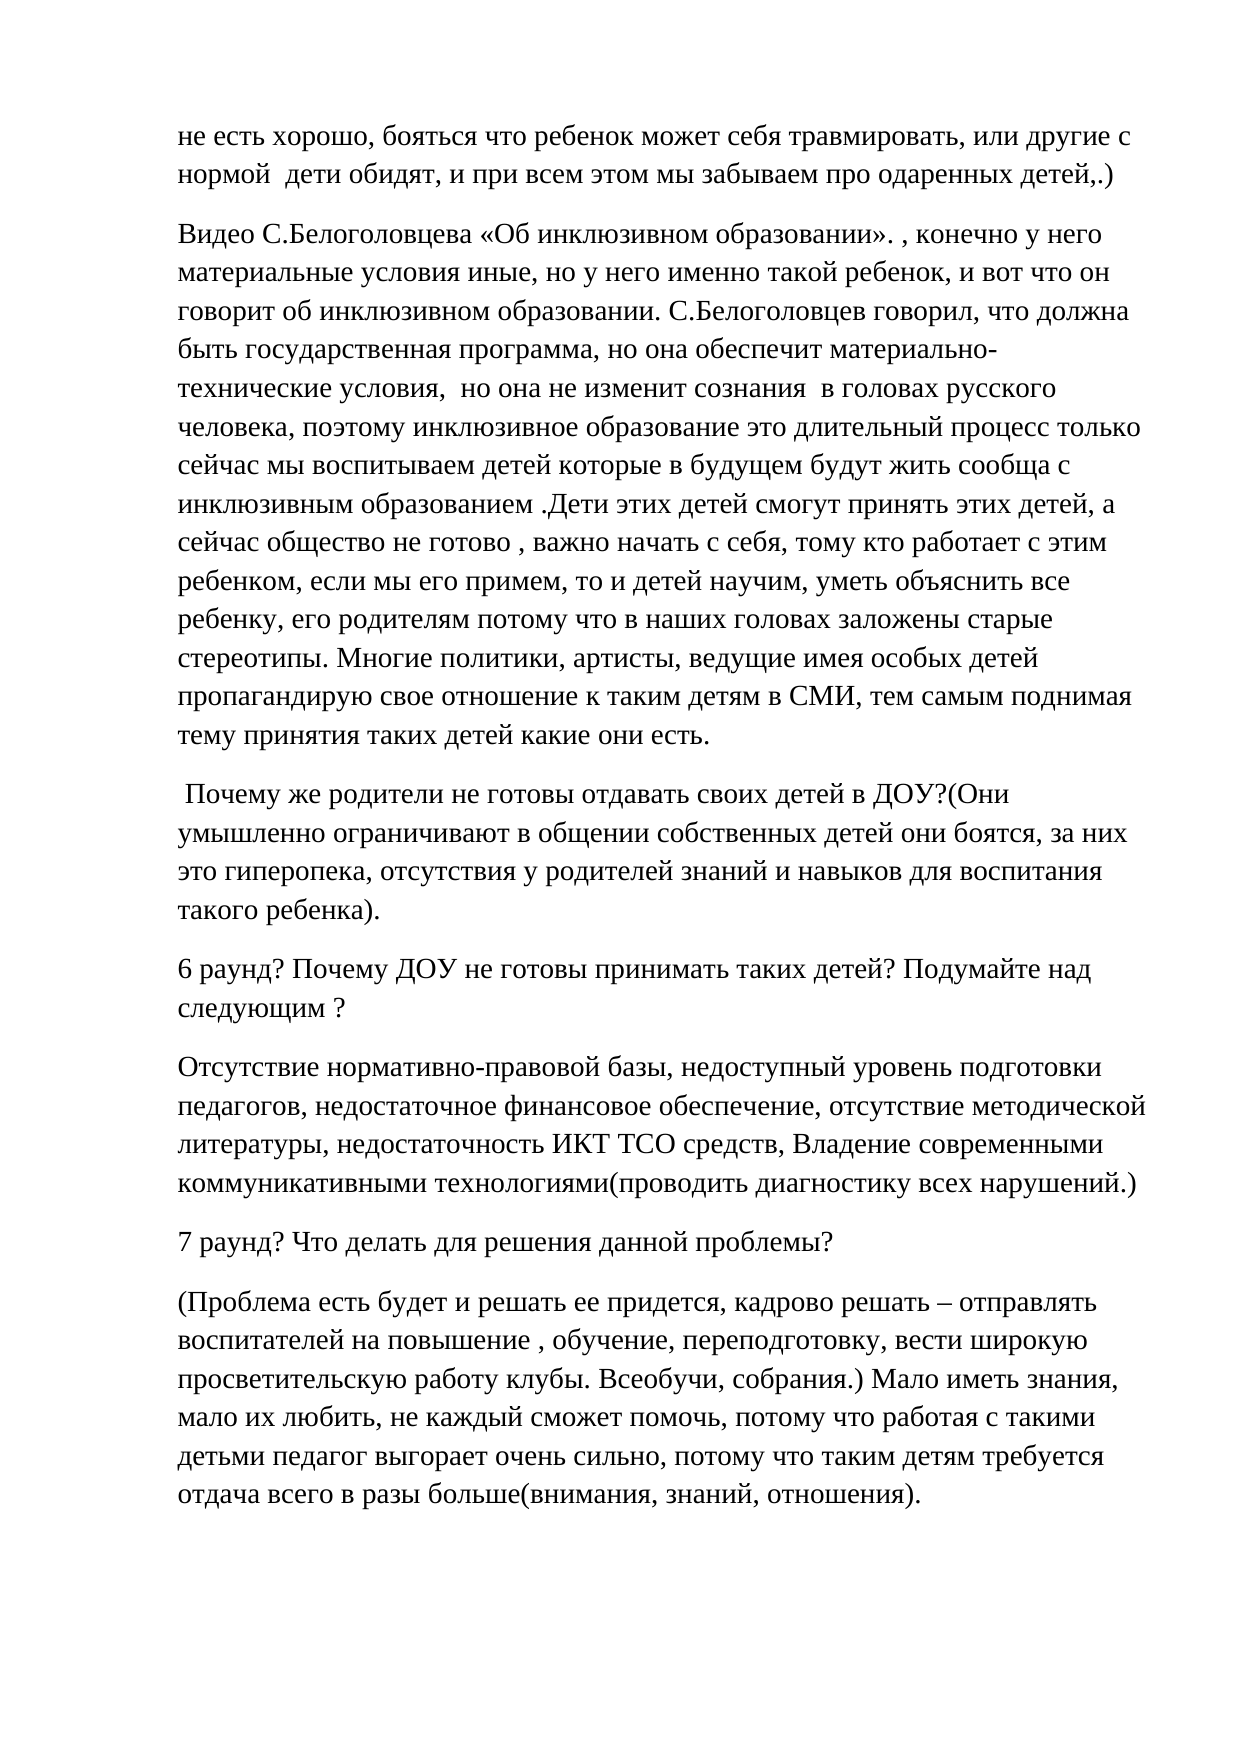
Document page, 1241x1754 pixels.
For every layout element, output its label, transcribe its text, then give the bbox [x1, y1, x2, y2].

text Почему же родители не готовы отдавать своих детей в ДОУ?(Они умышленно ограничивают в общении собственных детей они боятся, за них это гиперопека, отсутствия у родителей знаний и навыков для воспитания такого ребенка). [177, 776, 1152, 926]
text Видео С.Белоголовцева «Об инклюзивном образовании». , конечно у него материальные условия иные, но у него именно такой ребенок, и вот что он говорит об инклюзивном образовании. С.Белоголовцев говорил, что должна быть государственная программа, но она обеспечит материально-технические условия, но она не изменит сознания в головах русского человека, поэтому инклюзивное образование это длительный процесс только сейчас мы воспитываем детей которые в будущем будут жить сообща с инклюзивным образованием .Дети этих детей смогут принять этих детей, а сейчас общество не готово , важно начать с себя, тому кто работает с этим ребенком, если мы его примем, то и детей научим, уметь объяснить все ребенку, его родителям потому что в наших головах заложены старые стереотипы. Многие политики, артисты, ведущие имея особых детей пропагандирую свое отношение к таким детям в СМИ, тем самым поднимая тему принятия таких детей какие они есть. [177, 216, 1152, 751]
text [177, 118, 1152, 190]
text 6 раунд? Почему ДОУ не готовы принимать таких детей? Подумайте над следующим ? [177, 951, 1152, 1023]
text Отсутствие нормативно-правовой базы, недоступный уровень подготовки педагогов, недостаточное финансовое обеспечение, отсутствие методической литературы, недостаточность ИКТ ТСО средств, Владение современными коммуникативными технологиями(проводить диагностику всех нарушений.) [177, 1049, 1152, 1198]
text (Проблема есть будет и решать ее придется, кадрово решать – отправлять воспитателей на повышение , обучение, переподготовку, вести широкую просветительскую работу клубы. Всеобучи, собрания.) Мало иметь знания, мало их любить, не каждый сможет помочь, потому что работая с такими детьми педагог выгорает очень сильно, потому что таким детям требуется отдача всего в разы больше(внимания, знаний, отношения). [177, 1284, 1152, 1510]
text 7 раунд? Что делать для решения данной проблемы? [177, 1224, 1152, 1258]
